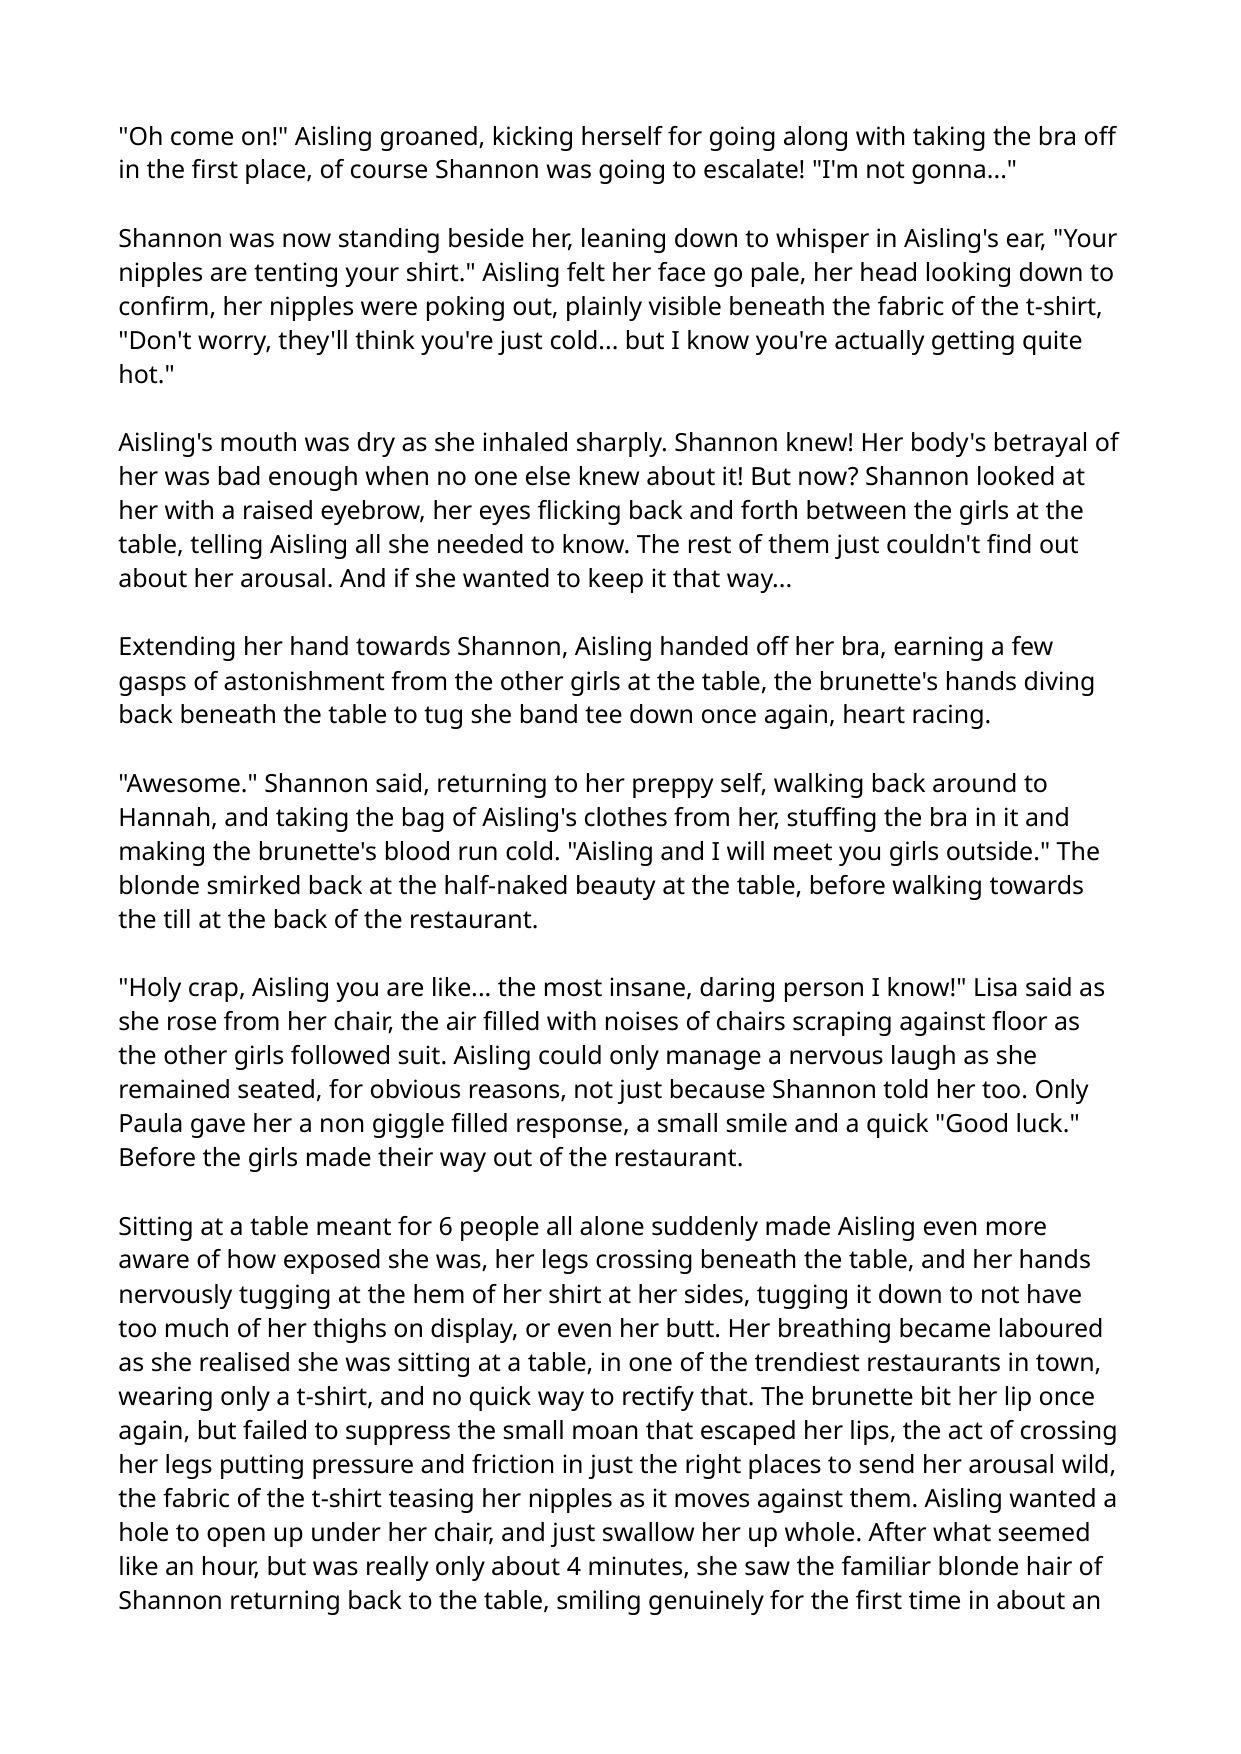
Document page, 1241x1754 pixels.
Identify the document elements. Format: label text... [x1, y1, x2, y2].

text "Oh come on!" Aisling groaned, kicking herself for going along with taking the bra off in the first place, of course Shannon was going to escalate! "I'm not gonna..." [118, 118, 1122, 186]
text Aisling's mouth was dry as she inhaled sharply. Shannon knew! Her body's betrayal of her was bad enough when no one else knew about it! But now? Shannon looked at her with a raised eyebrow, her eyes flicking back and forth between the girls at the table, telling Aisling all she needed to know. The rest of them just couldn't find out about her arousal. And if she wanted to keep it that way... [118, 425, 1122, 595]
text Extending her hand towards Shannon, Aisling handed off her bra, earning a few gasps of astonishment from the other girls at the table, the brunette's hands diving back beneath the table to tug she band tee down once again, heart racing. [118, 629, 1122, 731]
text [118, 1208, 1122, 1617]
text Shannon was now standing beside her, leaning down to whisper in Aisling's ear, "Your nipples are tenting your shirt." Aisling felt her face go pale, her head looking down to confirm, her nipples were poking out, plainly visible beneath the fabric of the t-shirt, "Don't worry, they'll think you're just cold... but I know you're actually getting quite hot." [118, 220, 1122, 391]
text "Holy crap, Aisling you are like... the most insane, daring person I know!" Lisa said as she rose from her chair, the air filled with noises of chairs scraping against floor as the other girls followed suit. Aisling could only manage a nervous laugh as she remained seated, for obvious reasons, not just because Shannon told her too. Only Paula gave her a non giggle filled response, a small smile and a quick "Good luck." Before the girls made their way out of the restaurant. [118, 970, 1122, 1174]
text "Awesome." Shannon said, returning to her preppy self, walking back around to Hannah, and taking the bag of Aisling's clothes from her, stuffing the bra in it and making the brunette's blood run cold. "Aisling and I will meet you girls outside." The blonde smirked back at the half-naked beauty at the table, before walking towards the till at the back of the restaurant. [118, 765, 1122, 936]
